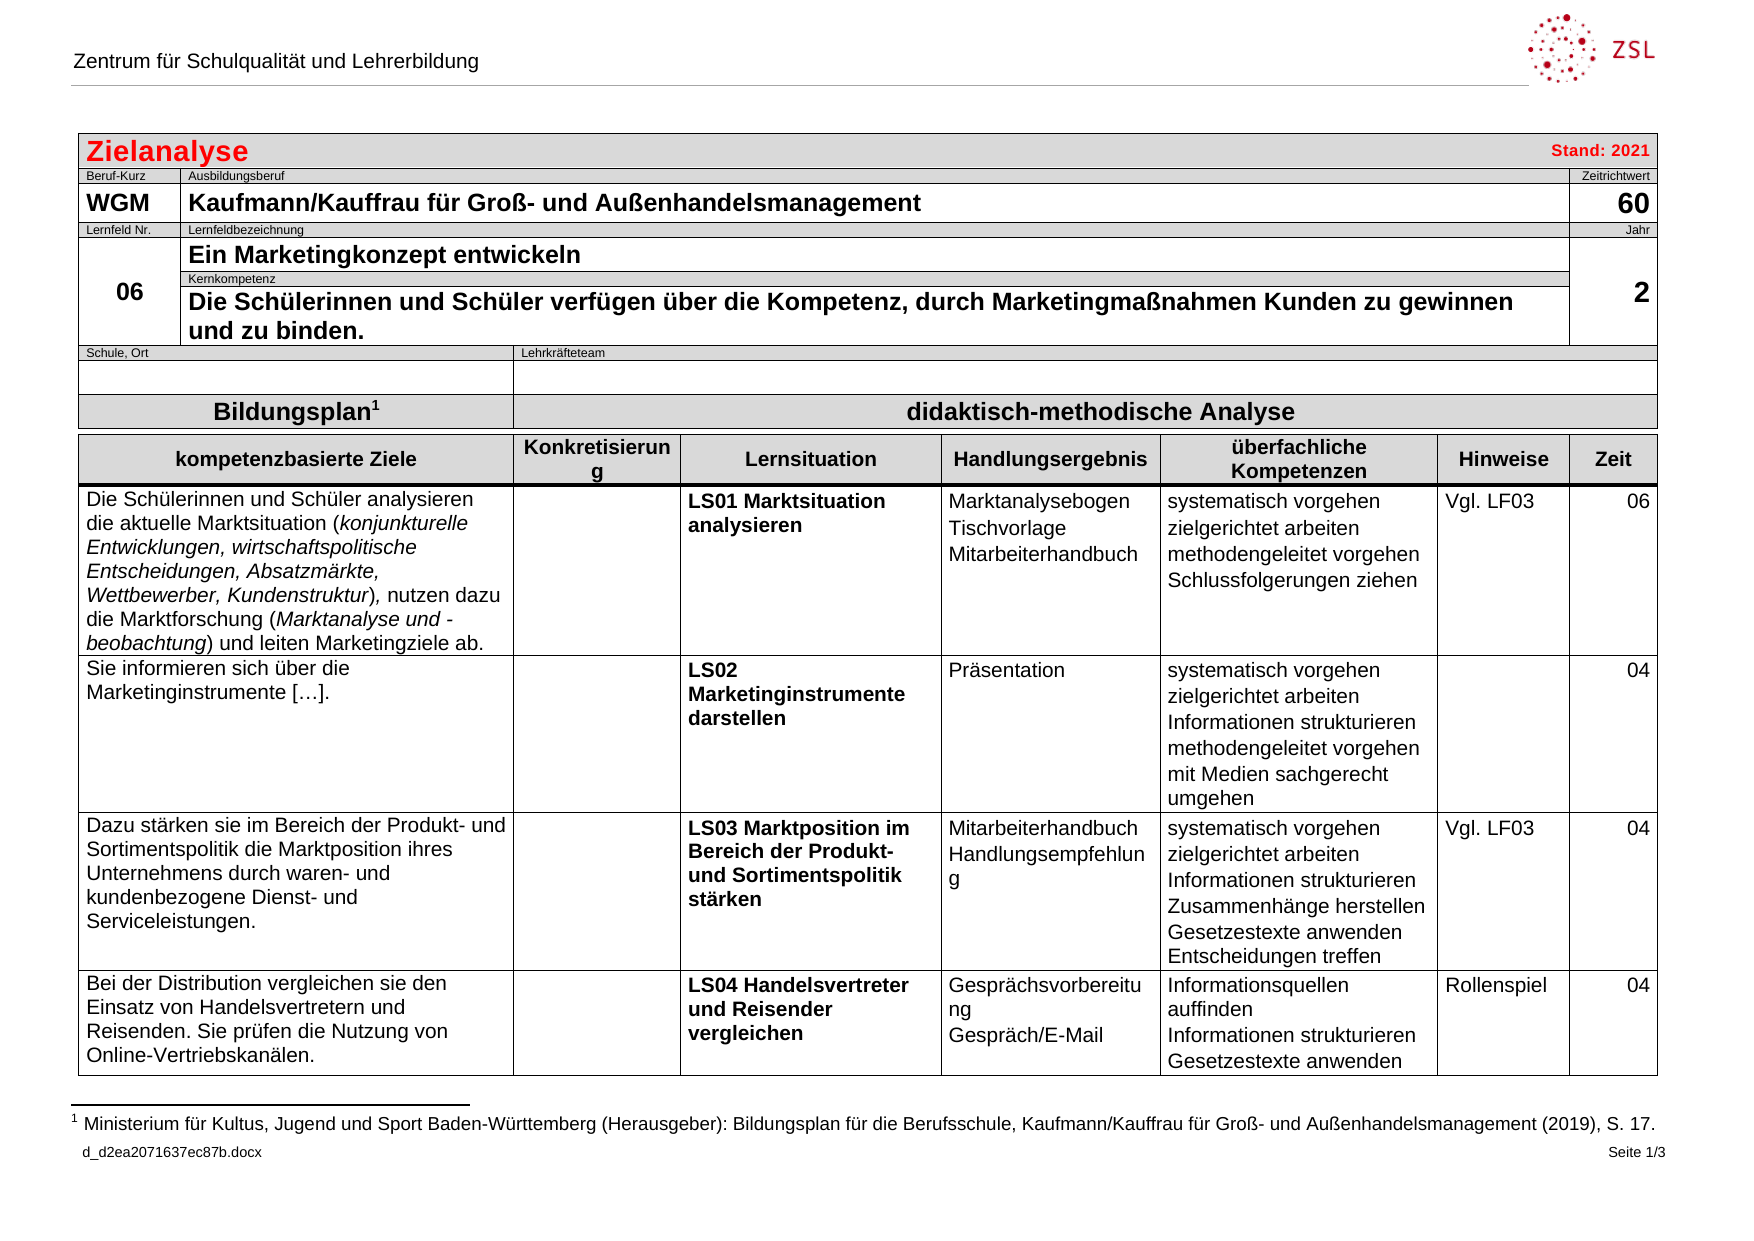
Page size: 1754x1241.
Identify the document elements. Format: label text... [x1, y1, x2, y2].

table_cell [79, 971, 513, 1075]
table_cell systematisch vorgehen zielgerichtet arbeiten Informationen strukturieren Zusammenhänge herstellen Gesetzestexte anwenden Entscheidungen treffen [1161, 813, 1437, 969]
table_cell [79, 361, 513, 394]
table_header Lernsituation [681, 435, 941, 483]
table_cell Kaufmann/Kauffrau für Groß- und Außenhandelsmanagement [181, 184, 1569, 222]
table_header Hinweise [1438, 435, 1569, 483]
table_cell WGM [79, 184, 180, 222]
table_cell Die Schülerinnen und Schüler verfügen über die Kompetenz, durch Marketingmaßnahmen Kunden zu gewinnen und zu binden. [181, 287, 1569, 345]
table_cell Kernkompetenz [181, 272, 1569, 286]
table_header Stand: 2021 [514, 134, 1657, 167]
table_cell Vgl. LF03 [1438, 487, 1569, 655]
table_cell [1161, 971, 1437, 1075]
table_cell 06 [1570, 487, 1657, 655]
table_cell Gesprächsvorbereitung Gespräch/E-Mail [942, 971, 1160, 1075]
table_cell LS01 Marktsituation analysieren [681, 487, 941, 655]
table_cell Schule, Ort [79, 346, 513, 360]
table_cell Zeitrichtwert [1570, 169, 1657, 183]
table_cell Lehrkräfteteam [514, 346, 1657, 360]
table_cell Lernfeld Nr. [79, 223, 180, 237]
table_header kompetenzbasierte Ziele [79, 435, 513, 483]
table_header überfachliche Kompetenzen [1161, 435, 1437, 483]
table_cell 60 [1570, 184, 1657, 222]
table_cell 06 [79, 238, 180, 345]
table_cell Ein Marketingkonzept entwickeln [181, 238, 1569, 271]
table_cell Beruf-Kurz [79, 169, 180, 183]
table_cell LS03 Marktposition im Bereich der Produkt- und Sortimentspolitik stärken [681, 813, 941, 969]
table_cell [514, 487, 680, 655]
table_cell LS02 Marketinginstrumente darstellen [681, 656, 941, 812]
picture [1526, 13, 1657, 85]
table_cell [1438, 656, 1569, 812]
table_cell Mitarbeiterhandbuch Handlungsempfehlung [942, 813, 1160, 969]
table_cell systematisch vorgehen zielgerichtet arbeiten methodengeleitet vorgehen Schlussfolgerungen ziehen [1161, 487, 1437, 655]
table_cell Bildungsplan [79, 395, 513, 428]
table_header Zeit [1570, 435, 1657, 483]
table_header Zielanalyse [79, 134, 514, 167]
table_cell 04 [1570, 813, 1657, 969]
table_cell Sie informieren sich über die Marketinginstrumente […]. [79, 656, 513, 812]
table_cell 04 [1570, 656, 1657, 812]
table_cell Lernfeldbezeichnung [181, 223, 1569, 237]
table_cell [514, 813, 680, 969]
table_cell [514, 361, 1657, 394]
table_cell Ausbildungsberuf [181, 169, 1569, 183]
table_cell 04 [1570, 971, 1657, 1075]
table_cell Rollenspiel [1438, 971, 1569, 1075]
table_cell Vgl. LF03 [1438, 813, 1569, 969]
table_cell Dazu stärken sie im Bereich der Produkt- und Sortimentspolitik die Marktposition ihres Unternehmens durch waren- und kundenbezogene Dienst- und Serviceleistungen. [79, 813, 513, 969]
table_cell didaktisch-methodische Analyse [514, 395, 1657, 428]
table_cell [514, 971, 680, 1075]
table_cell [514, 656, 680, 812]
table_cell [681, 971, 941, 1075]
table_cell 2 [1570, 238, 1657, 345]
table_header Konkretisierung [514, 435, 680, 483]
table_header Handlungsergebnis [942, 435, 1160, 483]
table_cell Die Schülerinnen und Schüler analysieren die aktuelle Marktsituation (konjunkturelle Entwicklungen, wirtschaftspolitische Entscheidungen, Absatzmärkte, Wettbewerber, Kundenstruktur), nutzen dazu die Marktforschung (Marktanalyse und -beobachtung) und leiten Marketingziele ab. [79, 487, 513, 655]
table_cell systematisch vorgehen zielgerichtet arbeiten Informationen strukturieren methodengeleitet vorgehen mit Medien sachgerecht umgehen [1161, 656, 1437, 812]
table_cell Präsentation [942, 656, 1160, 812]
table_cell Jahr [1570, 223, 1657, 237]
table_cell Marktanalysebogen Tischvorlage Mitarbeiterhandbuch [942, 487, 1160, 655]
